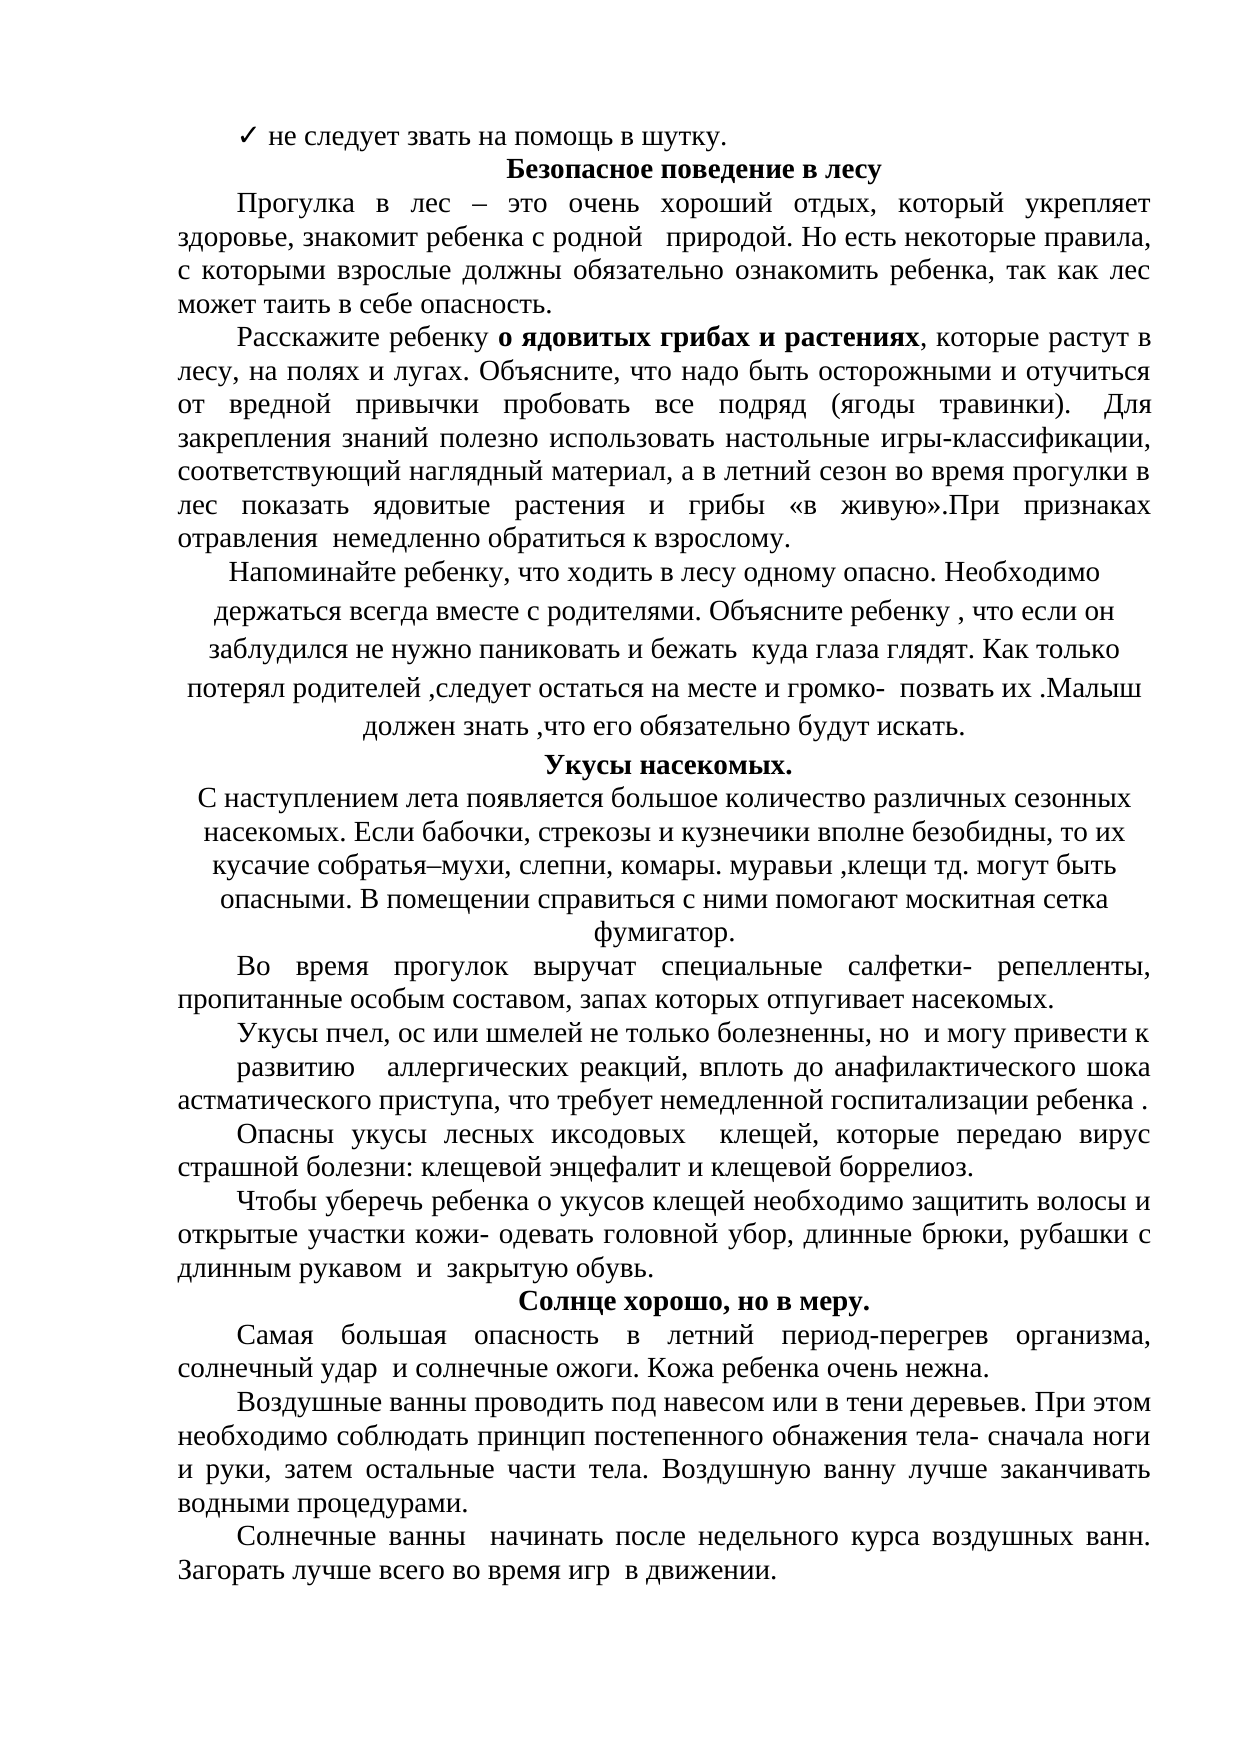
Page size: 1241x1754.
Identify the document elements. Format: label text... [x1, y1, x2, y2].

text Расскажите ребенку о ядовитых грибах и растениях, которые растут в лесу, на полях и лугах. Объясните, что надо быть осторожными и отучиться от вредной привычки пробовать все подряд (ягоды травинки). Для закрепления знаний полезно использовать настольные игры-классификации, соответствующий наглядный материал, а в летний сезон во время прогулки в лес показать ядовитые растения и грибы «в живую».При признаках отравления немедленно обратиться к взрослому. [177, 319, 1152, 554]
text Опасны укусы лесных иксодовых клещей, которые передаю вирус страшной болезни: клещевой энцефалит и клещевой боррелиоз. [177, 1116, 1152, 1183]
text Солнечные ванны начинать после недельного курса воздушных ванн. Загорать лучше всего во время игр в движении. [177, 1518, 1152, 1585]
text Во время прогулок выручат специальные салфетки- репелленты, пропитанные особым составом, запах которых отпугивает насекомых. [177, 948, 1152, 1015]
text развитию аллергических реакций, вплоть до анафилактического шока астматического приступа, что требует немедленной госпитализации ребенка . [177, 1049, 1152, 1116]
text Прогулка в лес – это очень хороший отдых, который укрепляет здоровье, знакомит ребенка с родной природой. Но есть некоторые правила, с которыми взрослые должны обязательно ознакомить ребенка, так как лес может таить в себе опасность. [177, 185, 1152, 319]
text Укусы насекомых. [177, 747, 1152, 780]
text ✓ не следует звать на помощь в шутку. [177, 118, 1152, 152]
text Безопасное поведение в лесу [177, 152, 1152, 185]
text Воздушные ванны проводить под навесом или в тени деревьев. При этом необходимо соблюдать принцип постепенного обнажения тела- сначала ноги и руки, затем остальные части тела. Воздушную ванну лучше заканчивать водными процедурами. [177, 1384, 1152, 1518]
text Напоминайте ребенку, что ходить в лесу одному опасно. Необходимо держаться всегда вместе с родителями. Объясните ребенку , что если он заблудился не нужно паниковать и бежать куда глаза глядят. Как только потерял родителей ,следует остаться на месте и громко- позвать их .Малыш должен знать ,что его обязательно будут искать. [177, 554, 1152, 742]
text Чтобы уберечь ребенка о укусов клещей необходимо защитить волосы и открытые участки кожи- одевать головной убор, длинные брюки, рубашки с длинным рукавом и закрытую обувь. [177, 1183, 1152, 1283]
text Самая большая опасность в летний период-перегрев организма, солнечный удар и солнечные ожоги. Кожа ребенка очень нежна. [177, 1317, 1152, 1384]
text Солнце хорошо, но в меру. [177, 1283, 1152, 1317]
text С наступлением лета появляется большое количество различных сезонных насекомых. Если бабочки, стрекозы и кузнечики вполне безобидны, то их кусачие собратья–мухи, слепни, комары. муравьи ,клещи тд. могут быть опасными. В помещении справиться с ними помогают москитная сетка фумигатор. [177, 780, 1152, 948]
text Укусы пчел, ос или шмелей не только болезненны, но и могу привести к [177, 1015, 1152, 1049]
